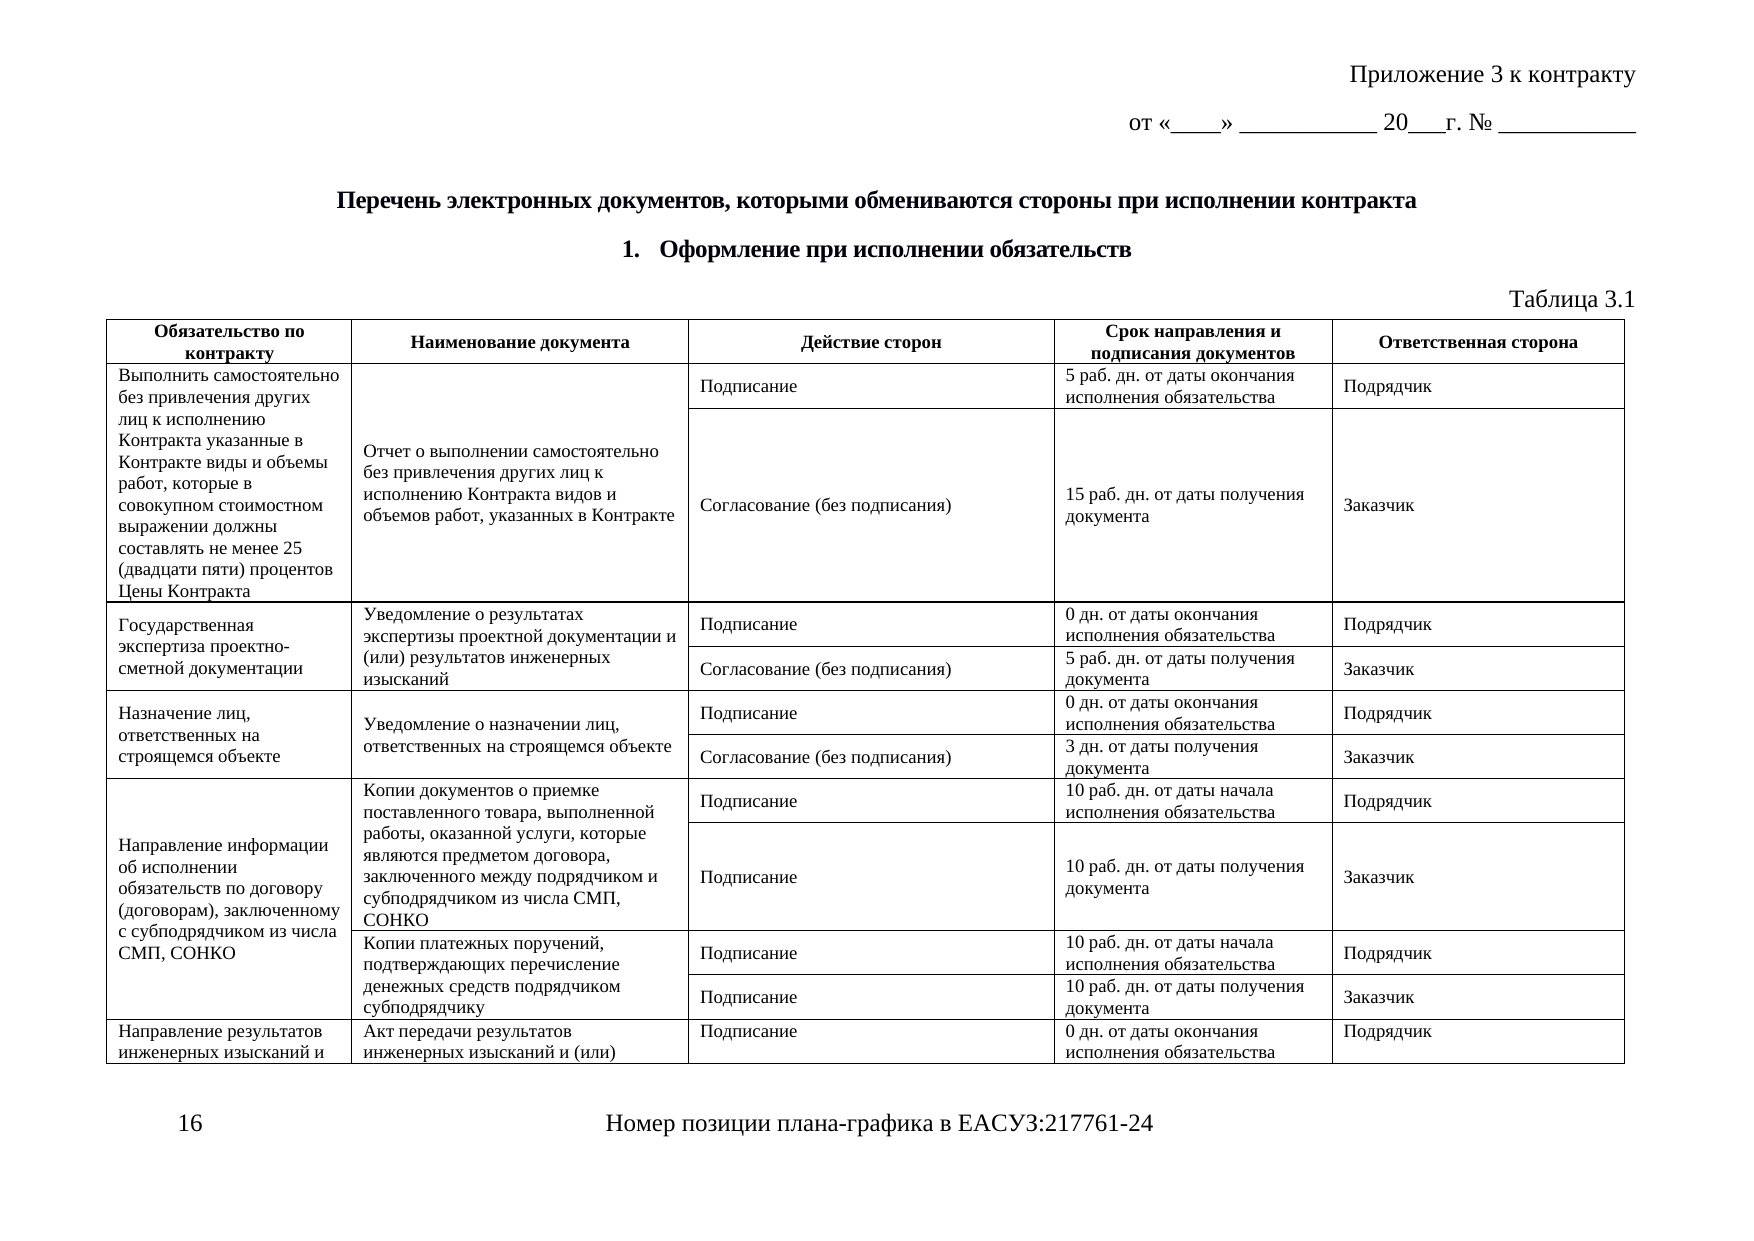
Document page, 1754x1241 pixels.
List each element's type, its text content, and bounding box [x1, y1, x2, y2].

text Таблица 3.1 [118, 284, 1636, 313]
table_cell Подрядчик [1333, 931, 1624, 974]
table_cell Подписание [689, 364, 1054, 407]
table_cell Направление информации об исполнении обязательств по договору (договорам), заключенному с субподрядчиком из числа СМП, СОНКО [107, 779, 351, 1018]
table_cell 10 раб. дн. от даты начала исполнения обязательства [1055, 779, 1332, 822]
text Приложение 3 к контракту [118, 59, 1636, 88]
table_cell Подписание [689, 975, 1054, 1018]
table_cell Согласование (без подписания) [689, 647, 1054, 690]
table_cell Заказчик [1333, 823, 1624, 930]
table_cell 10 раб. дн. от даты начала исполнения обязательства [1055, 931, 1332, 974]
table_header Обязательство по контракту [107, 320, 351, 363]
table_cell Заказчик [1333, 975, 1624, 1018]
table_cell Подписание [689, 823, 1054, 930]
table_cell 10 раб. дн. от даты получения документа [1055, 823, 1332, 930]
table_cell Заказчик [1333, 735, 1624, 778]
table_cell Отчет о выполнении самостоятельно без привлечения других лиц к исполнению Контракта видов и объемов работ, указанных в Контракте [352, 364, 688, 601]
table_cell Копии документов о приемке поставленного товара, выполненной работы, оказанной услуги, которые являются предметом договора, заключенного между подрядчиком и субподрядчиком из числа СМП, СОНКО [352, 779, 688, 930]
table_cell Уведомление о назначении лиц, ответственных на строящемся объекте [352, 691, 688, 778]
table_cell Подрядчик [1333, 1020, 1624, 1063]
table_cell 0 дн. от даты окончания исполнения обязательства [1055, 603, 1332, 646]
table_cell 5 раб. дн. от даты окончания исполнения обязательства [1055, 364, 1332, 407]
table_cell Согласование (без подписания) [689, 409, 1054, 601]
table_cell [352, 1020, 688, 1063]
table_cell Подписание [689, 691, 1054, 734]
table_cell Уведомление о результатах экспертизы проектной документации и (или) результатов инженерных изысканий [352, 603, 688, 690]
table_cell Копии платежных поручений, подтверждающих перечисление денежных средств подрядчиком субподрядчику [352, 931, 688, 1018]
table_header Наименование документа [352, 320, 688, 363]
table_cell 3 дн. от даты получения документа [1055, 735, 1332, 778]
table_header Срок направления и подписания документов [1055, 320, 1332, 363]
table_cell Подрядчик [1333, 691, 1624, 734]
table_cell 0 дн. от даты окончания исполнения обязательства [1055, 691, 1332, 734]
table_cell 0 дн. от даты окончания исполнения обязательства [1055, 1020, 1332, 1063]
text от «____» ___________ 20___г. № ___________ [118, 107, 1636, 135]
table_cell 10 раб. дн. от даты получения документа [1055, 975, 1332, 1018]
table_cell Выполнить самостоятельно без привлечения других лиц к исполнению Контракта указанные в Контракте виды и объемы работ, которые в совокупном стоимостном выражении должны составлять не менее 25 (двадцати пяти) процентов Цены Контракта [107, 364, 351, 601]
table_header Действие сторон [689, 320, 1054, 363]
table_cell 15 раб. дн. от даты получения документа [1055, 409, 1332, 601]
table_cell 5 раб. дн. от даты получения документа [1055, 647, 1332, 690]
table_cell Подрядчик [1333, 364, 1624, 407]
table_cell Заказчик [1333, 647, 1624, 690]
table_cell Подписание [689, 779, 1054, 822]
table_cell Подписание [689, 931, 1054, 974]
table_header Ответственная сторона [1333, 320, 1624, 363]
table_cell Подрядчик [1333, 603, 1624, 646]
subtitle Перечень электронных документов, которыми обмениваются стороны при исполнении контракта [118, 185, 1636, 214]
table_cell Государственная экспертиза проектно-сметной документации [107, 603, 351, 690]
table_cell Подрядчик [1333, 779, 1624, 822]
table_cell Подписание [689, 603, 1054, 646]
table_cell Назначение лиц, ответственных на строящемся объекте [107, 691, 351, 778]
table_cell Подписание [689, 1020, 1054, 1063]
table_cell Заказчик [1333, 409, 1624, 601]
subtitle Оформление при исполнении обязательств [118, 234, 1636, 263]
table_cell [107, 1020, 351, 1063]
table_cell Согласование (без подписания) [689, 735, 1054, 778]
